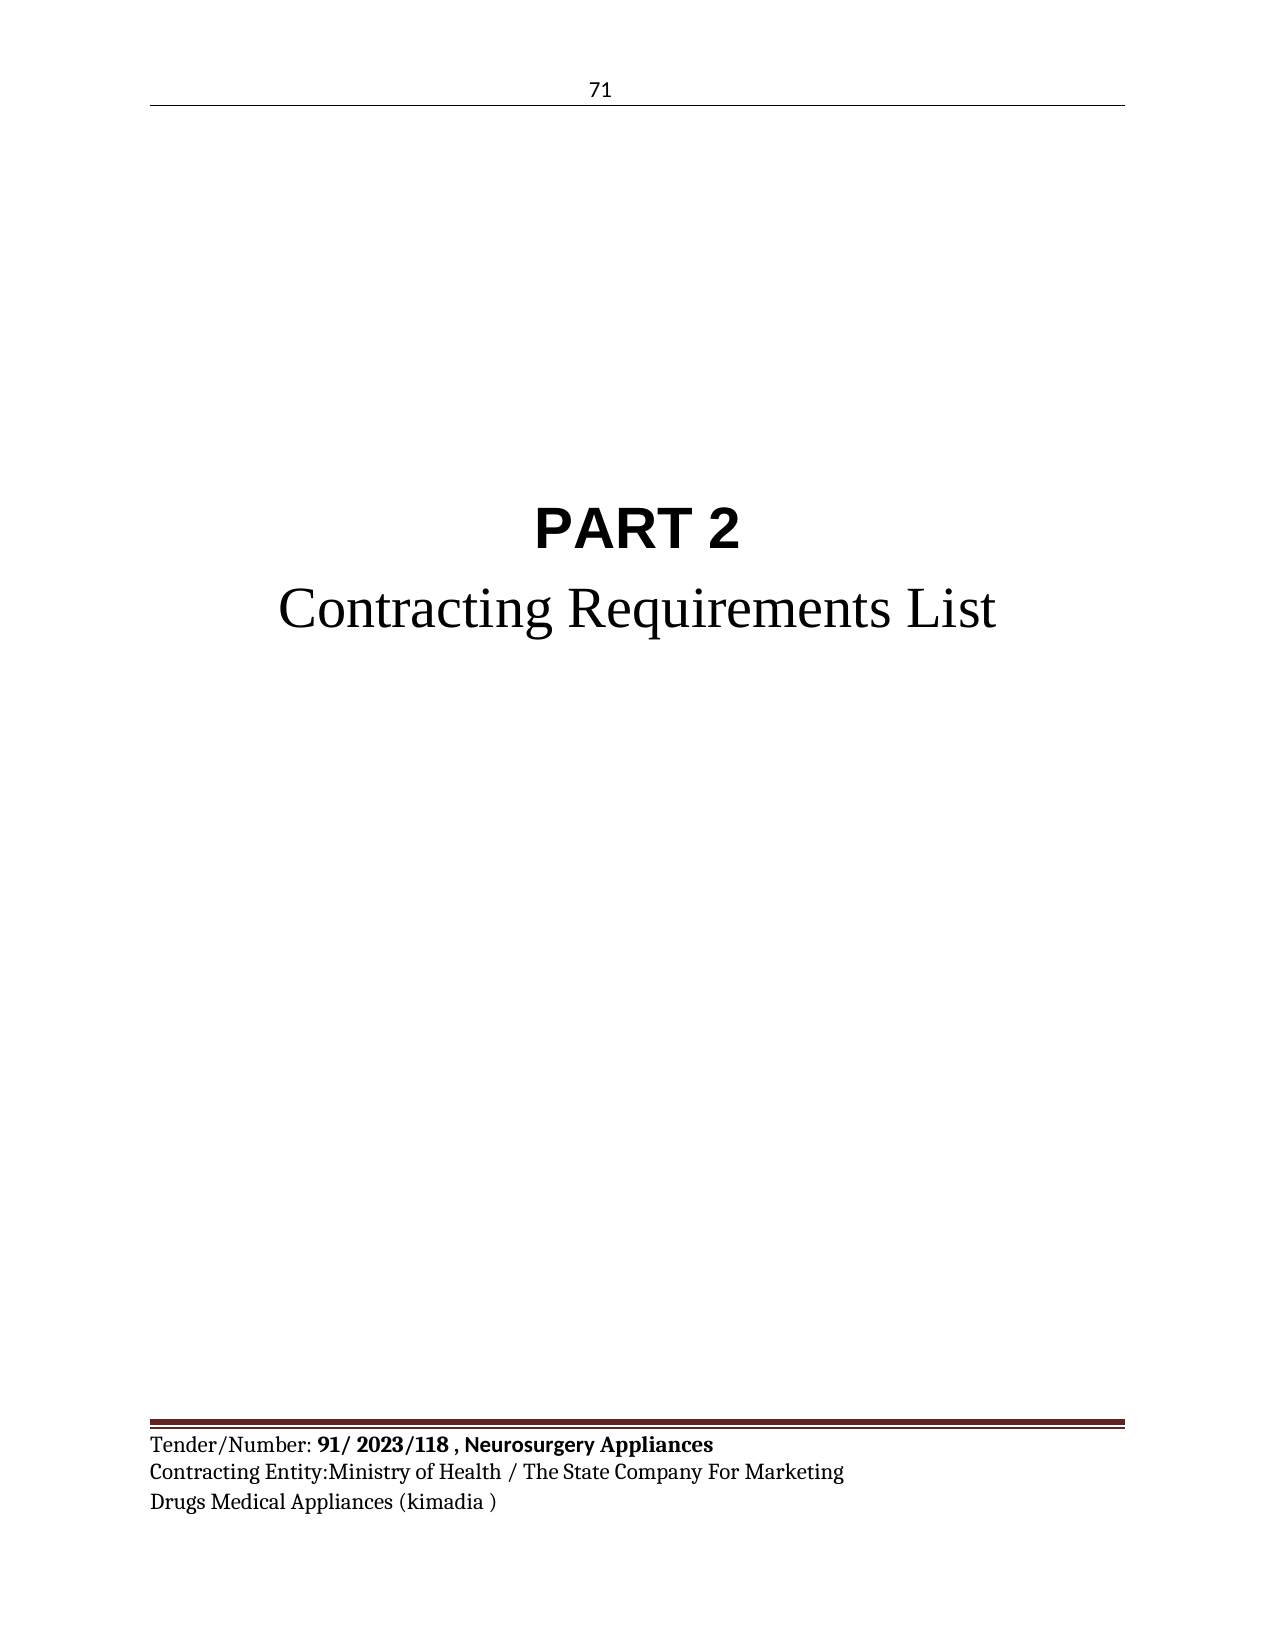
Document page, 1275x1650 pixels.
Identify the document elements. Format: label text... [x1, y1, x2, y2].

text PART 2 [150, 494, 1125, 561]
text Contracting Requirements List [150, 573, 1125, 640]
